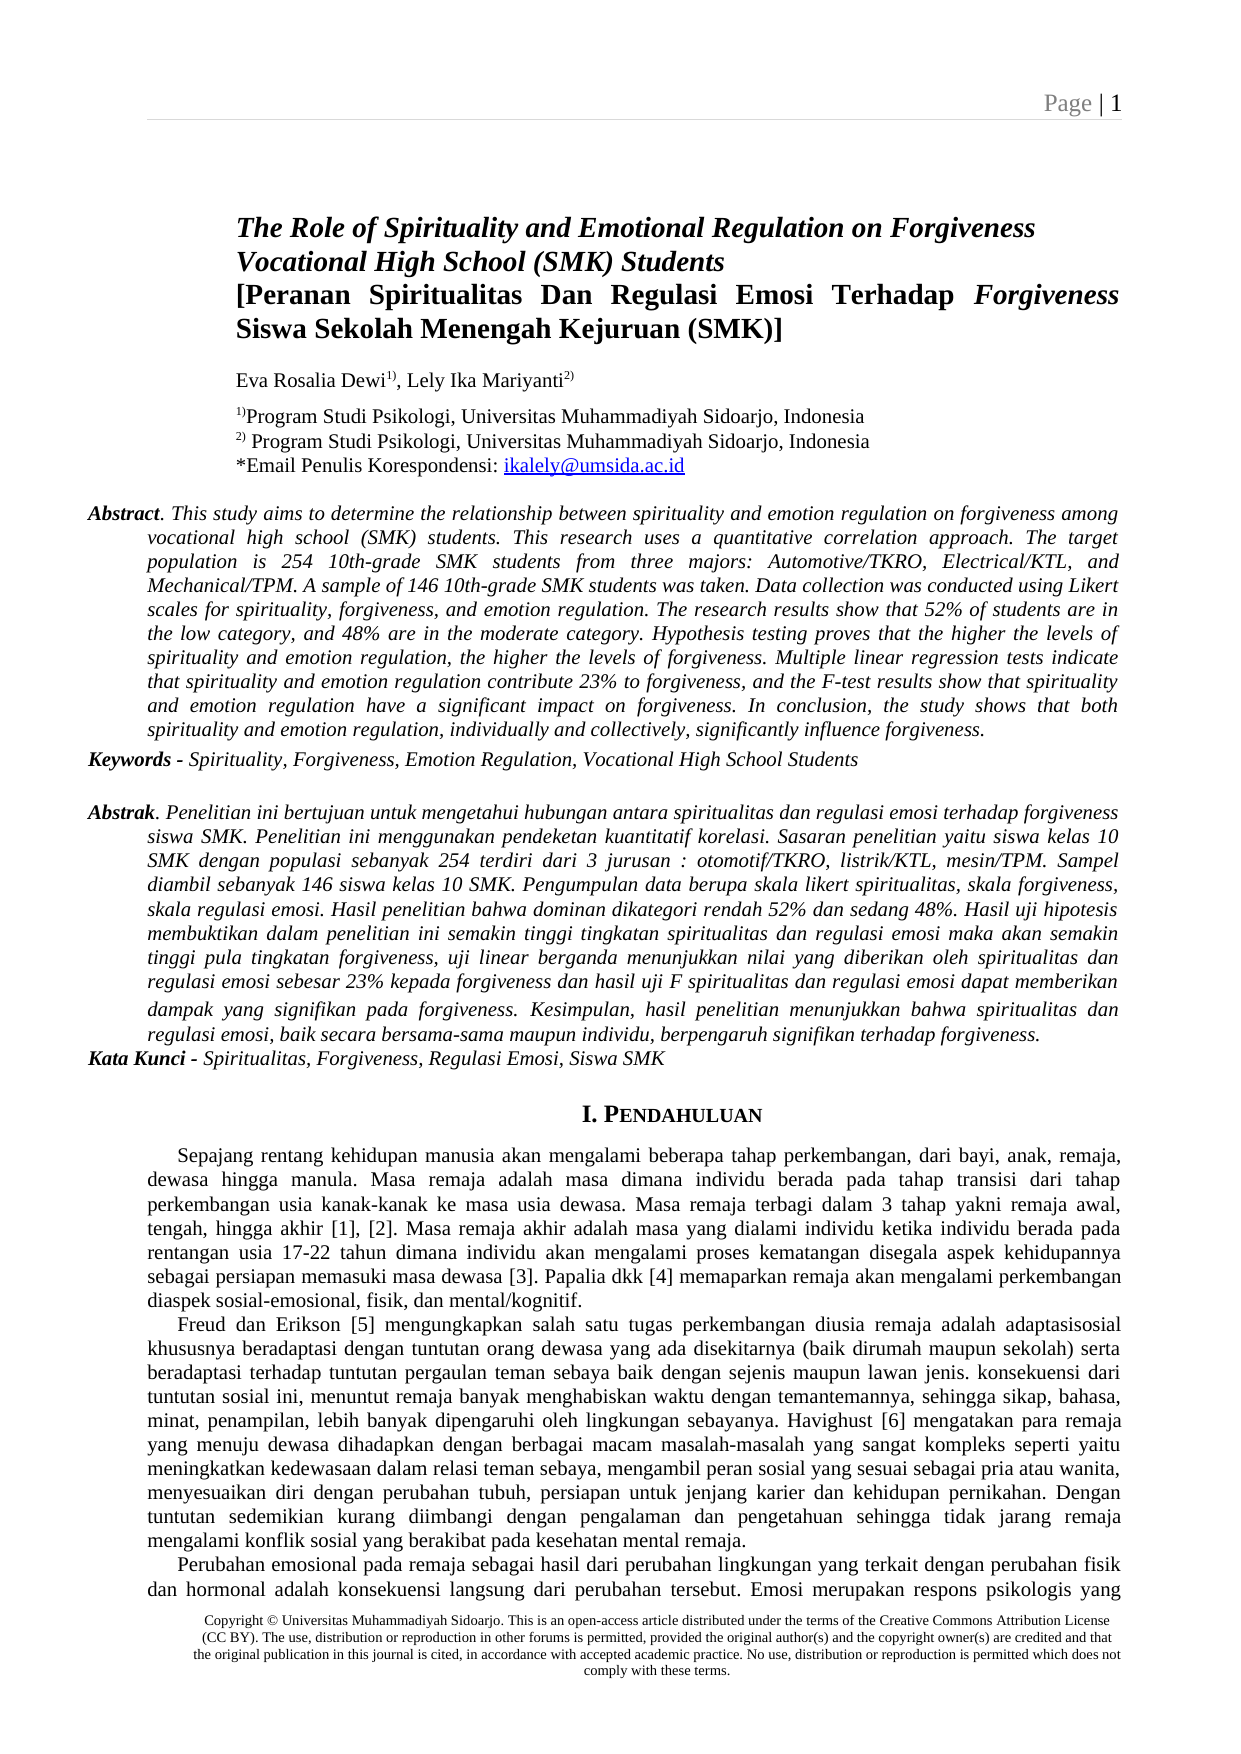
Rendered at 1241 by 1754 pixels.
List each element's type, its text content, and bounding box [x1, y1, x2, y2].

text Abstract. This study aims to determine the relationship between spirituality and emotion regulation on forgiveness among vocational high school (SMK) students. This research uses a quantitative correlation approach. The target population is 254 10th-grade SMK students from three majors: Automotive/TKRO, Electrical/KTL, and Mechanical/TPM. A sample of 146 10th-grade SMK students was taken. Data collection was conducted using Likert scales for spirituality, forgiveness, and emotion regulation. The research results show that 52% of students are in the low category, and 48% are in the moderate category. Hypothesis testing proves that the higher the levels of spirituality and emotion regulation, the higher the levels of forgiveness. Multiple linear regression tests indicate that spirituality and emotion regulation contribute 23% to forgiveness, and the F-test results show that spirituality and emotion regulation have a significant impact on forgiveness. In conclusion, the study shows that both spirituality and emotion regulation, individually and collectively, significantly influence forgiveness. [88, 501, 1122, 741]
text The Role of Spirituality and Emotional Regulation on Forgiveness [236, 210, 1122, 244]
text 1)Program Studi Psikologi, Universitas Muhammadiyah Sidoarjo, Indonesia [236, 404, 1122, 428]
text Keywords - Spirituality, Forgiveness, Emotion Regulation, Vocational High School Students [88, 747, 1122, 771]
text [147, 1552, 1122, 1601]
text Kata Kunci - Spiritualitas, Forgiveness, Regulasi Emosi, Siswa SMK [88, 1046, 1122, 1069]
text Sepajang rentang kehidupan manusia akan mengalami beberapa tahap perkembangan, dari bayi, anak, remaja, dewasa hingga manula. Masa remaja adalah masa dimana individu berada pada tahap transisi dari tahap perkembangan usia kanak-kanak ke masa usia dewasa. Masa remaja terbagi dalam 3 tahap yakni remaja awal, tengah, hingga akhir [1], [2]. Masa remaja akhir adalah masa yang dialami individu ketika individu berada pada rentangan usia 17-22 tahun dimana individu akan mengalami proses kematangan disegala aspek kehidupannya sebagai persiapan memasuki masa dewasa [3]. Papalia dkk [4] memaparkan remaja akan mengalami perkembangan diaspek sosial-emosional, fisik, dan mental/kognitif. [147, 1143, 1122, 1312]
text Freud dan Erikson [5] mengungkapkan salah satu tugas perkembangan diusia remaja adalah adaptasisosial khususnya beradaptasi dengan tuntutan orang dewasa yang ada disekitarnya (baik dirumah maupun sekolah) serta beradaptasi terhadap tuntutan pergaulan teman sebaya baik dengan sejenis maupun lawan jenis. konsekuensi dari tuntutan sosial ini, menuntut remaja banyak menghabiskan waktu dengan temantemannya, sehingga sikap, bahasa, minat, penampilan, lebih banyak dipengaruhi oleh lingkungan sebayanya. Havighust [6] mengatakan para remaja yang menuju dewasa dihadapkan dengan berbagai macam masalah-masalah yang sangat kompleks seperti yaitu meningkatkan kedewasaan dalam relasi teman sebaya, mengambil peran sosial yang sesuai sebagai pria atau wanita, menyesuaikan diri dengan perubahan tubuh, persiapan untuk jenjang karier dan kehidupan pernikahan. Dengan tuntutan sedemikian kurang diimbangi dengan pengalaman dan pengetahuan sehingga tidak jarang remaja mengalami konflik sosial yang berakibat pada kesehatan mental remaja. [147, 1312, 1122, 1552]
subtitle I. Pendahuluan [147, 1099, 1122, 1128]
text [Peranan Spiritualitas Dan Regulasi Emosi Terhadap Forgiveness Siswa Sekolah Menengah Kejuruan (SMK)] [236, 277, 1122, 344]
text Vocational High School (SMK) Students [236, 244, 1122, 277]
text Abstrak. Penelitian ini bertujuan untuk mengetahui hubungan antara spiritualitas dan regulasi emosi terhadap forgiveness siswa SMK. Penelitian ini menggunakan pendeketan kuantitatif korelasi. Sasaran penelitian yaitu siswa kelas 10 SMK dengan populasi sebanyak 254 terdiri dari 3 jurusan : otomotif/TKRO, listrik/KTL, mesin/TPM. Sampel diambil sebanyak 146 siswa kelas 10 SMK. Pengumpulan data berupa skala likert spiritualitas, skala forgiveness, skala regulasi emosi. Hasil penelitian bahwa dominan dikategori rendah 52% dan sedang 48%. Hasil uji hipotesis membuktikan dalam penelitian ini semakin tinggi tingkatan spiritualitas dan regulasi emosi maka akan semakin tinggi pula tingkatan forgiveness, uji linear berganda menunjukkan nilai yang diberikan oleh spiritualitas dan regulasi emosi sebesar 23% kepada forgiveness dan hasil uji F spiritualitas dan regulasi emosi dapat memberikan dampak yang signifikan pada forgiveness. Kesimpulan, hasil penelitian menunjukkan bahwa spiritualitas dan regulasi emosi, baik secara bersama-sama maupun individu, berpengaruh signifikan terhadap forgiveness. [88, 800, 1122, 1046]
text *Email Penulis Korespondensi: ikalely@umsida.ac.id [236, 453, 1122, 477]
text Eva Rosalia Dewi1), Lely Ika Mariyanti2) [236, 368, 1122, 392]
text 2) Program Studi Psikologi, Universitas Muhammadiyah Sidoarjo, Indonesia [236, 428, 1122, 453]
